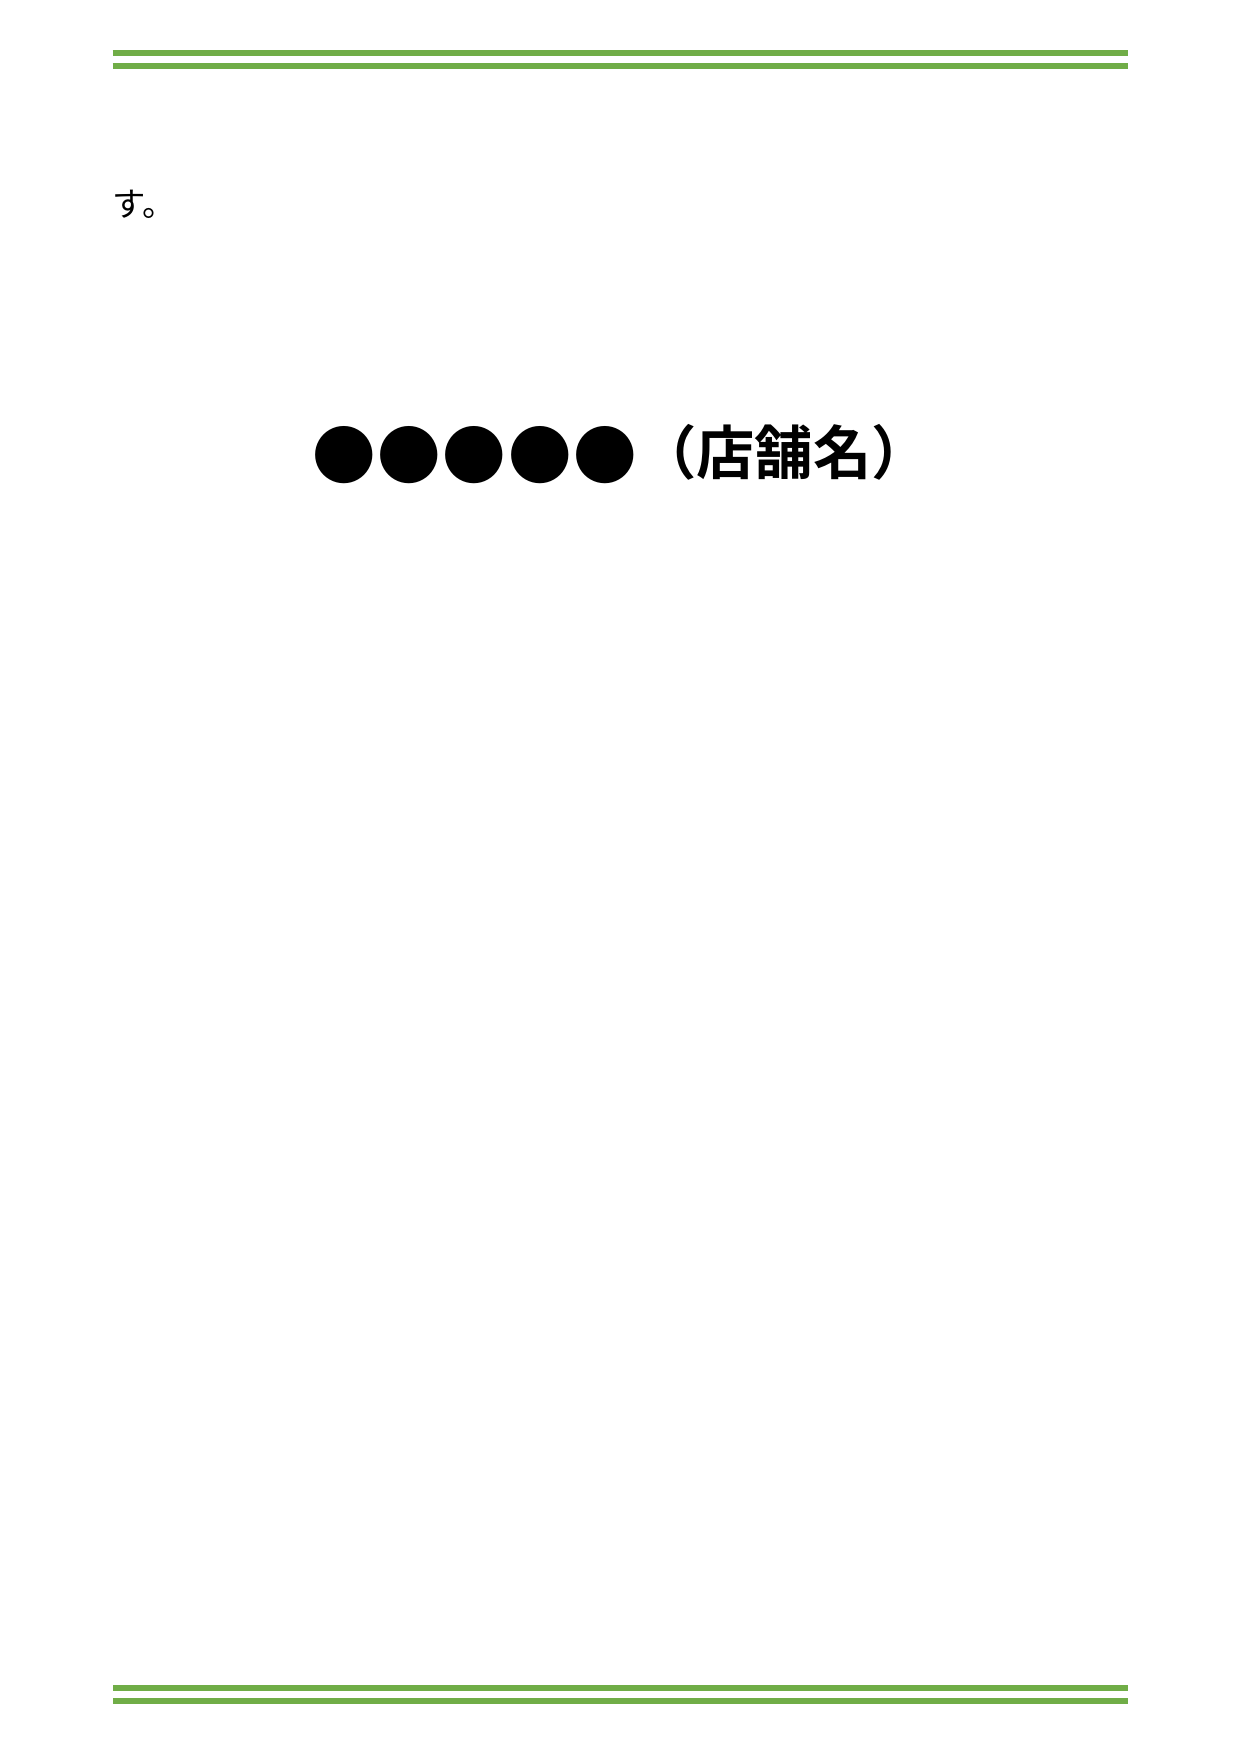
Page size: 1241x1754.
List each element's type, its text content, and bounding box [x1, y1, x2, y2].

text ●●●●●（店舗名） [112, 389, 1128, 502]
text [112, 164, 1128, 239]
